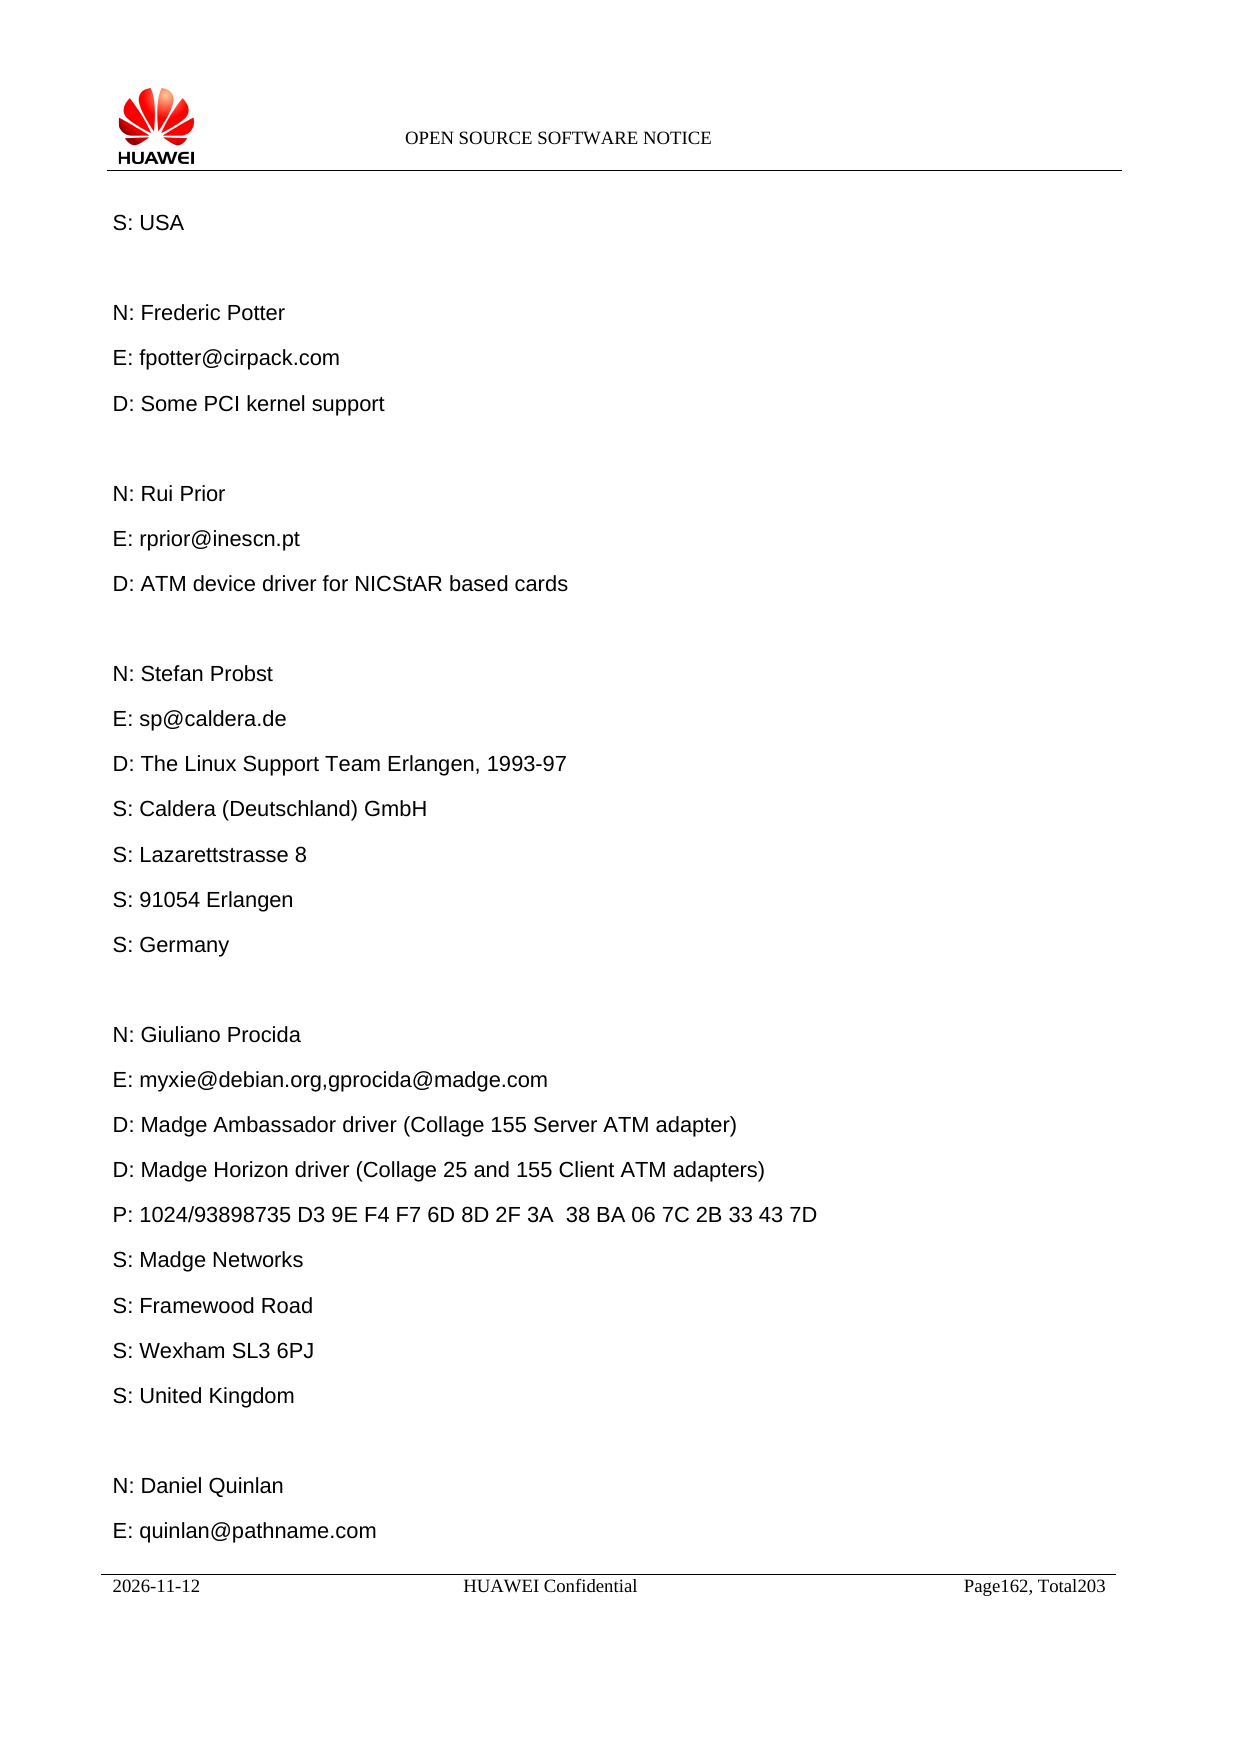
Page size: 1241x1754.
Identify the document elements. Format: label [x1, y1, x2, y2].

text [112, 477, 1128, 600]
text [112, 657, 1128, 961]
picture [118, 88, 194, 164]
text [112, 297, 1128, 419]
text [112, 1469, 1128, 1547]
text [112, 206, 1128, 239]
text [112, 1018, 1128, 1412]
